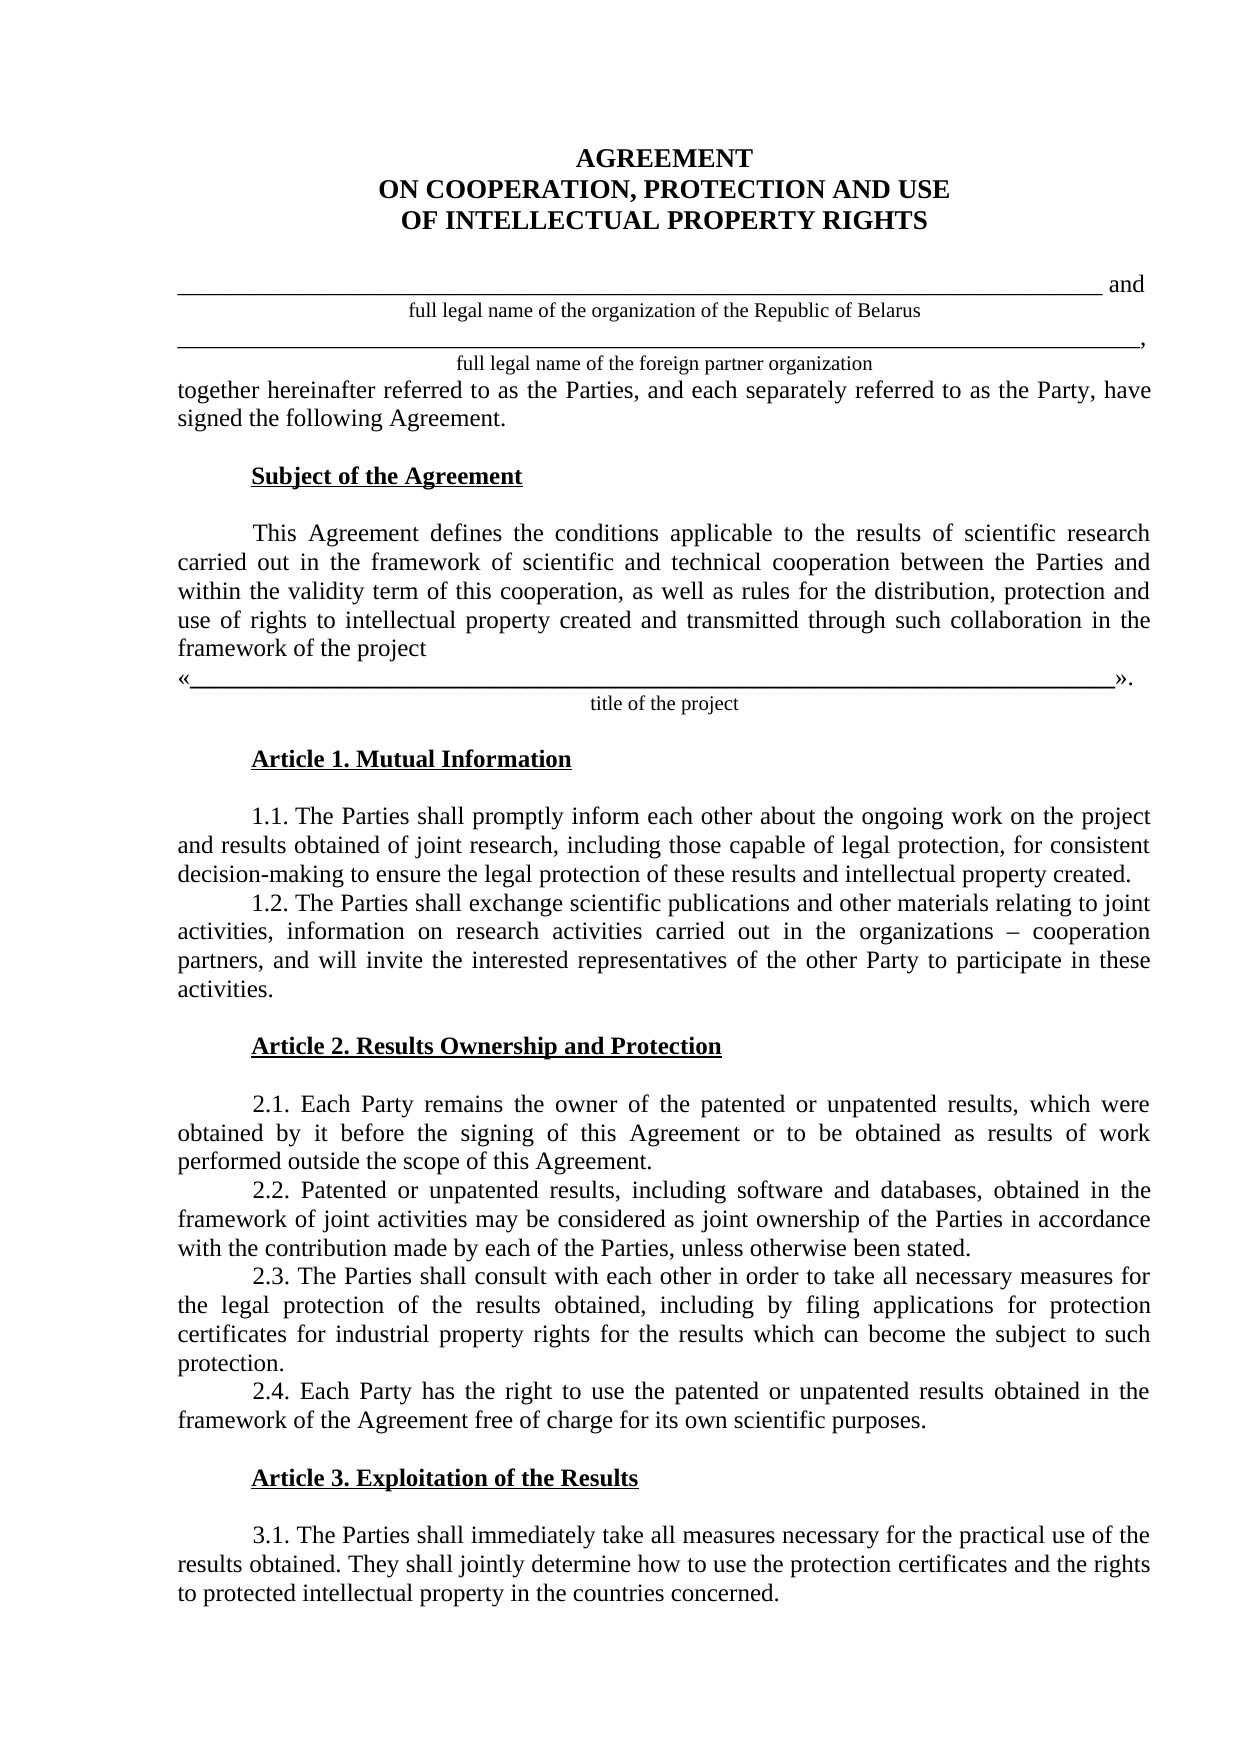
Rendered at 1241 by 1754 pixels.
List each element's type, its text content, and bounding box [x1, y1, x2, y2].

text 1.2. The Parties shall exchange scientific publications and other materials relating to joint activities, information on research activities carried out in the organizations – cooperation partners, and will invite the interested representatives of the other Party to participate in these activities. [177, 888, 1152, 1003]
text 2.2. Patented or unpatented results, including software and databases, obtained in the framework of joint activities may be considered as joint ownership of the Parties in accordance with the contribution made by each of the Parties, unless otherwise been stated. [177, 1175, 1152, 1261]
text AGREEMENT [177, 142, 1152, 173]
text Subject of the Agreement [177, 461, 1152, 490]
text 2.4. Each Party has the right to use the patented or unpatented results obtained in the framework of the Agreement free of charge for its own scientific purposes. [177, 1376, 1152, 1434]
text 2.3. The Parties shall consult with each other in order to take all necessary measures for the legal protection of the results obtained, including by filing applications for protection certificates for industrial property rights for the results which can become the subject to such protection. [177, 1261, 1152, 1376]
subtitle Article 2. Results Ownership and Protection [251, 1031, 1152, 1060]
text title of the project [177, 691, 1152, 715]
text full legal name of the foreign partner organization [177, 351, 1152, 375]
text 1.1. The Parties shall promptly inform each other about the ongoing work on the project and results obtained of joint research, including those capable of legal protection, for consistent decision-making to ensure the legal protection of these results and intellectual property created. [177, 801, 1152, 888]
text full legal name of the organization of the Republic of Belarus [177, 298, 1152, 322]
text __________________________________________________________________________ and [177, 269, 1152, 298]
text _____________________________________________________________________________, [177, 322, 1152, 351]
text together hereinafter referred to as the Parties, and each separately referred to as the Party, have signed the following Agreement. [177, 375, 1152, 432]
subtitle Article 3. Exploitation of the Results [251, 1463, 1152, 1491]
subtitle Article 1. Mutual Information [177, 744, 1152, 773]
text 2.1. Each Party remains the owner of the patented or unpatented results, which were obtained by it before the signing of this Agreement or to be obtained as results of work performed outside the scope of this Agreement. [177, 1089, 1152, 1175]
text This Agreement defines the conditions applicable to the results of scientific research carried out in the framework of scientific and technical cooperation between the Parties and within the validity term of this cooperation, as well as rules for the distribution, protection and use of rights to intellectual property created and transmitted through such collaboration in the framework of the project [177, 518, 1152, 662]
text 3.1. The Parties shall immediately take all measures necessary for the practical use of the results obtained. They shall jointly determine how to use the protection certificates and the rights to protected intellectual property in the countries concerned. [177, 1520, 1152, 1606]
text «__________________________________________________________________________». [177, 662, 1152, 691]
text ON COOPERATION, PROTECTION AND USE OF INTELLECTUAL PROPERTY RIGHTS [177, 173, 1152, 236]
